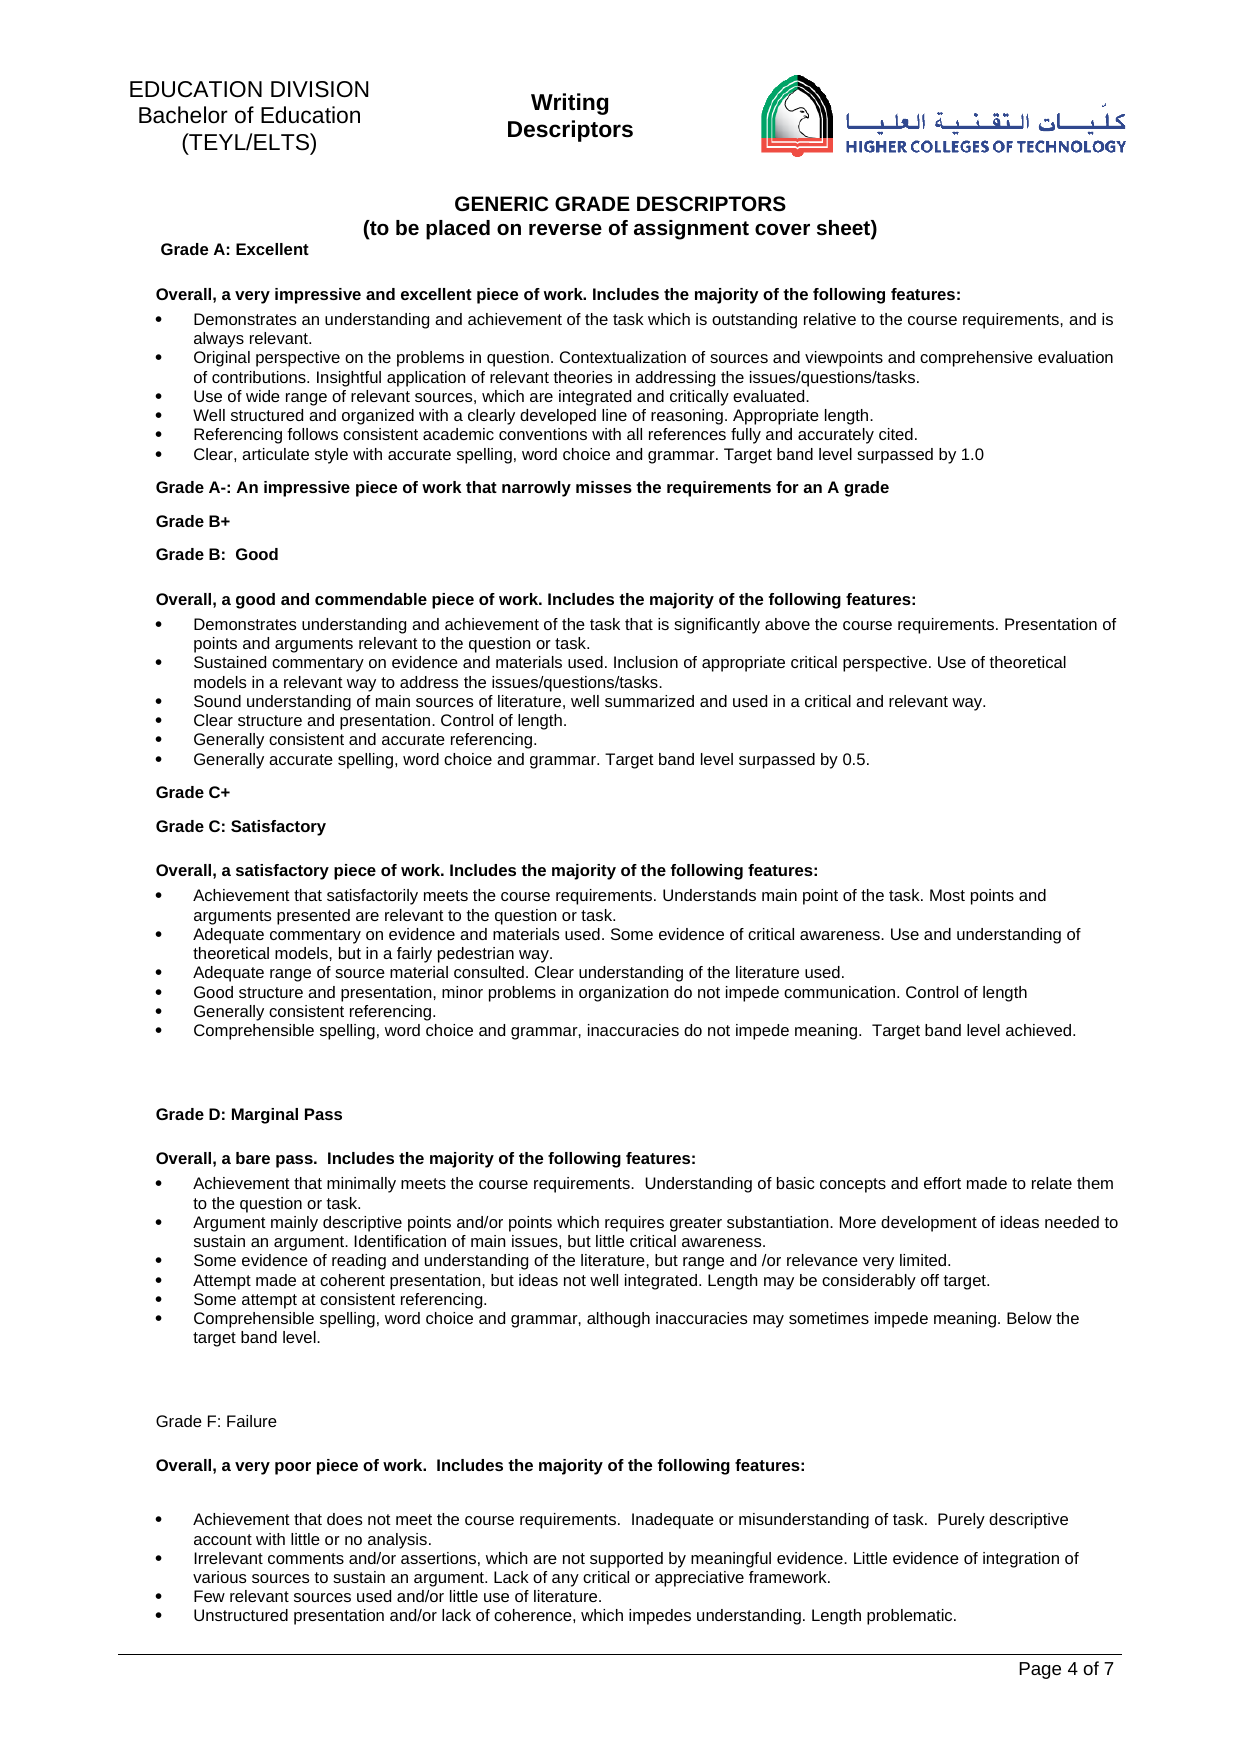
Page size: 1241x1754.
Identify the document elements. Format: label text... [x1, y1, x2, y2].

list Use of wide range of relevant sources, which are integrated and critically evaluated. [156, 387, 1122, 406]
text Grade A-: An impressive piece of work that narrowly misses the requirements for an A grade [118, 478, 1122, 497]
text Grade B: Good [118, 545, 1122, 564]
text Grade C: Satisfactory [118, 817, 1122, 836]
list Demonstrates understanding and achievement of the task that is significantly above the course requirements. Presentation of points and arguments relevant to the question or task. [156, 615, 1122, 653]
list Generally consistent referencing. [156, 1002, 1122, 1021]
text (to be placed on reverse of assignment cover sheet) [118, 216, 1122, 240]
list Comprehensible spelling, word choice and grammar, inaccuracies do not impede meaning. Target band level achieved. [156, 1021, 1122, 1040]
subtitle Grade F: Failure [118, 1412, 1122, 1431]
list Few relevant sources used and/or little use of literature. [156, 1587, 1122, 1606]
list Comprehensible spelling, word choice and grammar, although inaccuracies may sometimes impede meaning. Below the target band level. [156, 1309, 1122, 1347]
subtitle Overall, a satisfactory piece of work. Includes the majority of the following features: [156, 861, 1122, 880]
subtitle Overall, a very poor piece of work. Includes the majority of the following features: [156, 1456, 1122, 1475]
list Some attempt at consistent referencing. [156, 1289, 1122, 1309]
subtitle Overall, a very impressive and excellent piece of work. Includes the majority of the following features: [156, 284, 1122, 303]
list Unstructured presentation and/or lack of coherence, which impedes understanding. Length problematic. [156, 1606, 1122, 1625]
subtitle Overall, a bare pass. Includes the majority of the following features: [156, 1149, 1122, 1168]
list Original perspective on the problems in question. Contextualization of sources and viewpoints and comprehensive evaluation of contributions. Insightful application of relevant theories in addressing the issues/questions/tasks. [156, 348, 1122, 387]
list Well structured and organized with a clearly developed line of reasoning. Appropriate length. [156, 406, 1122, 425]
list Generally consistent and accurate referencing. [156, 730, 1122, 749]
list Sustained commentary on evidence and materials used. Inclusion of appropriate critical perspective. Use of theoretical models in a relevant way to address the issues/questions/tasks. [156, 653, 1122, 692]
text GENERIC GRADE DESCRIPTORS [118, 192, 1122, 216]
list Achievement that does not meet the course requirements. Inadequate or misunderstanding of task. Purely descriptive account with little or no analysis. [156, 1510, 1122, 1548]
list Achievement that satisfactorily meets the course requirements. Understands main point of the task. Most points and arguments presented are relevant to the question or task. [156, 886, 1122, 925]
list Sound understanding of main sources of literature, well summarized and used in a critical and relevant way. [156, 692, 1122, 711]
list Achievement that minimally meets the course requirements. Understanding of basic concepts and effort made to relate them to the question or task. [156, 1174, 1122, 1213]
list Some evidence of reading and understanding of the literature, but range and /or relevance very limited. [156, 1251, 1122, 1270]
text Grade C+ [156, 783, 1122, 802]
picture [761, 75, 1126, 157]
list Demonstrates an understanding and achievement of the task which is outstanding relative to the course requirements, and is always relevant. [156, 310, 1122, 348]
subtitle Overall, a good and commendable piece of work. Includes the majority of the following features: [156, 589, 1122, 608]
subtitle Grade D: [118, 1104, 1122, 1124]
text Grade B+ [156, 512, 1122, 531]
list Referencing follows consistent academic conventions with all references fully and accurately cited. [156, 425, 1122, 444]
text Grade A: Excellent [156, 240, 1122, 259]
list Attempt made at coherent presentation, but ideas not well integrated. Length may be considerably off target. [156, 1270, 1122, 1289]
list Argument mainly descriptive points and/or points which requires greater substantiation. More development of ideas needed to sustain an argument. Identification of main issues, but little critical awareness. [156, 1213, 1122, 1251]
list Adequate range of source material consulted. Clear understanding of the literature used. [156, 963, 1122, 982]
list Adequate commentary on evidence and materials used. Some evidence of critical awareness. Use and understanding of theoretical models, but in a fairly pedestrian way. [156, 925, 1122, 963]
list Good structure and presentation, minor problems in organization do not impede communication. Control of length [156, 982, 1122, 1002]
list Clear structure and presentation. Control of length. [156, 711, 1122, 730]
list Irrelevant comments and/or assertions, which are not supported by meaningful evidence. Little evidence of integration of various sources to sustain an argument. Lack of any critical or appreciative framework. [156, 1548, 1122, 1587]
list Clear, articulate style with accurate spelling, word choice and grammar. Target band level surpassed by 1.0 [156, 444, 1122, 464]
list Generally accurate spelling, word choice and grammar. Target band level surpassed by 0.5. [156, 749, 1122, 769]
